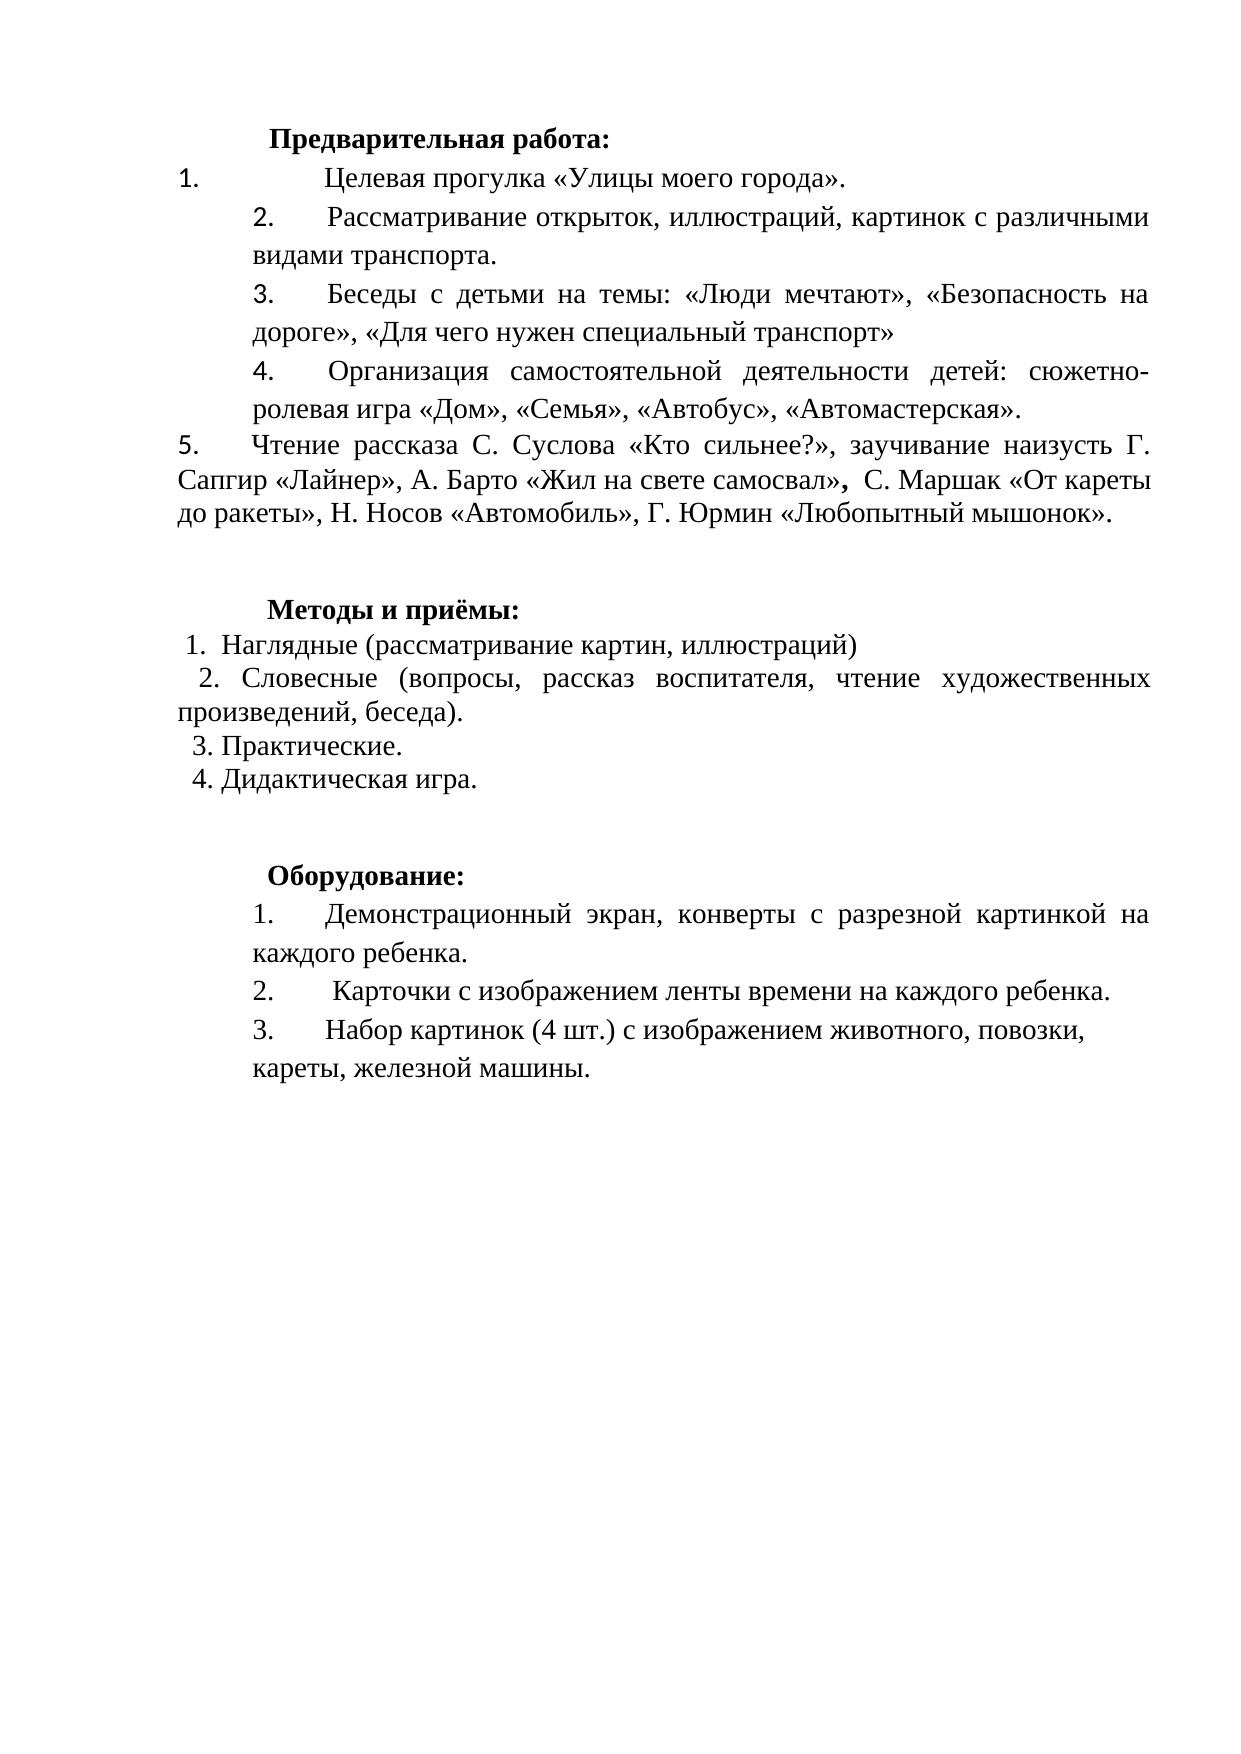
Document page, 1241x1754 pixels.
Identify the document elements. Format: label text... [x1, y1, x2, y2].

list Чтение рассказа С. Суслова «Кто сильнее?», заучивание наизусть Г. Сапгир «Лайнер», А. Барто «Жил на свете самосвал», С. Маршак «От кареты до ракеты», Н. Носов «Автомобиль», Г. Юрмин «Любопытный мышонок». [177, 426, 1152, 529]
text Оборудование: [177, 854, 1152, 893]
text 4. Дидактическая игра. [177, 761, 1152, 795]
text 2. Словесные (вопросы, рассказ воспитателя, чтение художественных произведений, беседа). [177, 661, 1152, 728]
text 3. Практические. [177, 728, 1152, 761]
list Беседы с детьми на темы: «Люди мечтают», «Безопасность на дороге», «Для чего нужен специальный транспорт» [252, 272, 1149, 349]
list Рассматривание открыток, иллюстраций, картинок с различными видами транспорта. [252, 195, 1149, 272]
list Набор картинок (4 шт.) с изображением животного, повозки, кареты, железной машины. [252, 1008, 1149, 1085]
list Целевая прогулка «Улицы моего города». [177, 157, 1152, 195]
list Карточки с изображением ленты времени на каждого ребенка. [252, 970, 1149, 1008]
text 1. Наглядные (рассматривание картин, иллюстраций) [177, 627, 1152, 661]
text Методы и приёмы: [177, 588, 1152, 627]
list Организация самостоятельной деятельности детей: сюжетно- ролевая игра «Дом», «Семья», «Автобус», «Автомастерская». [252, 349, 1149, 426]
list Демонстрационный экран, конверты с разрезной картинкой на каждого ребенка. [252, 893, 1149, 970]
text Предварительная работа: [179, 118, 1152, 157]
